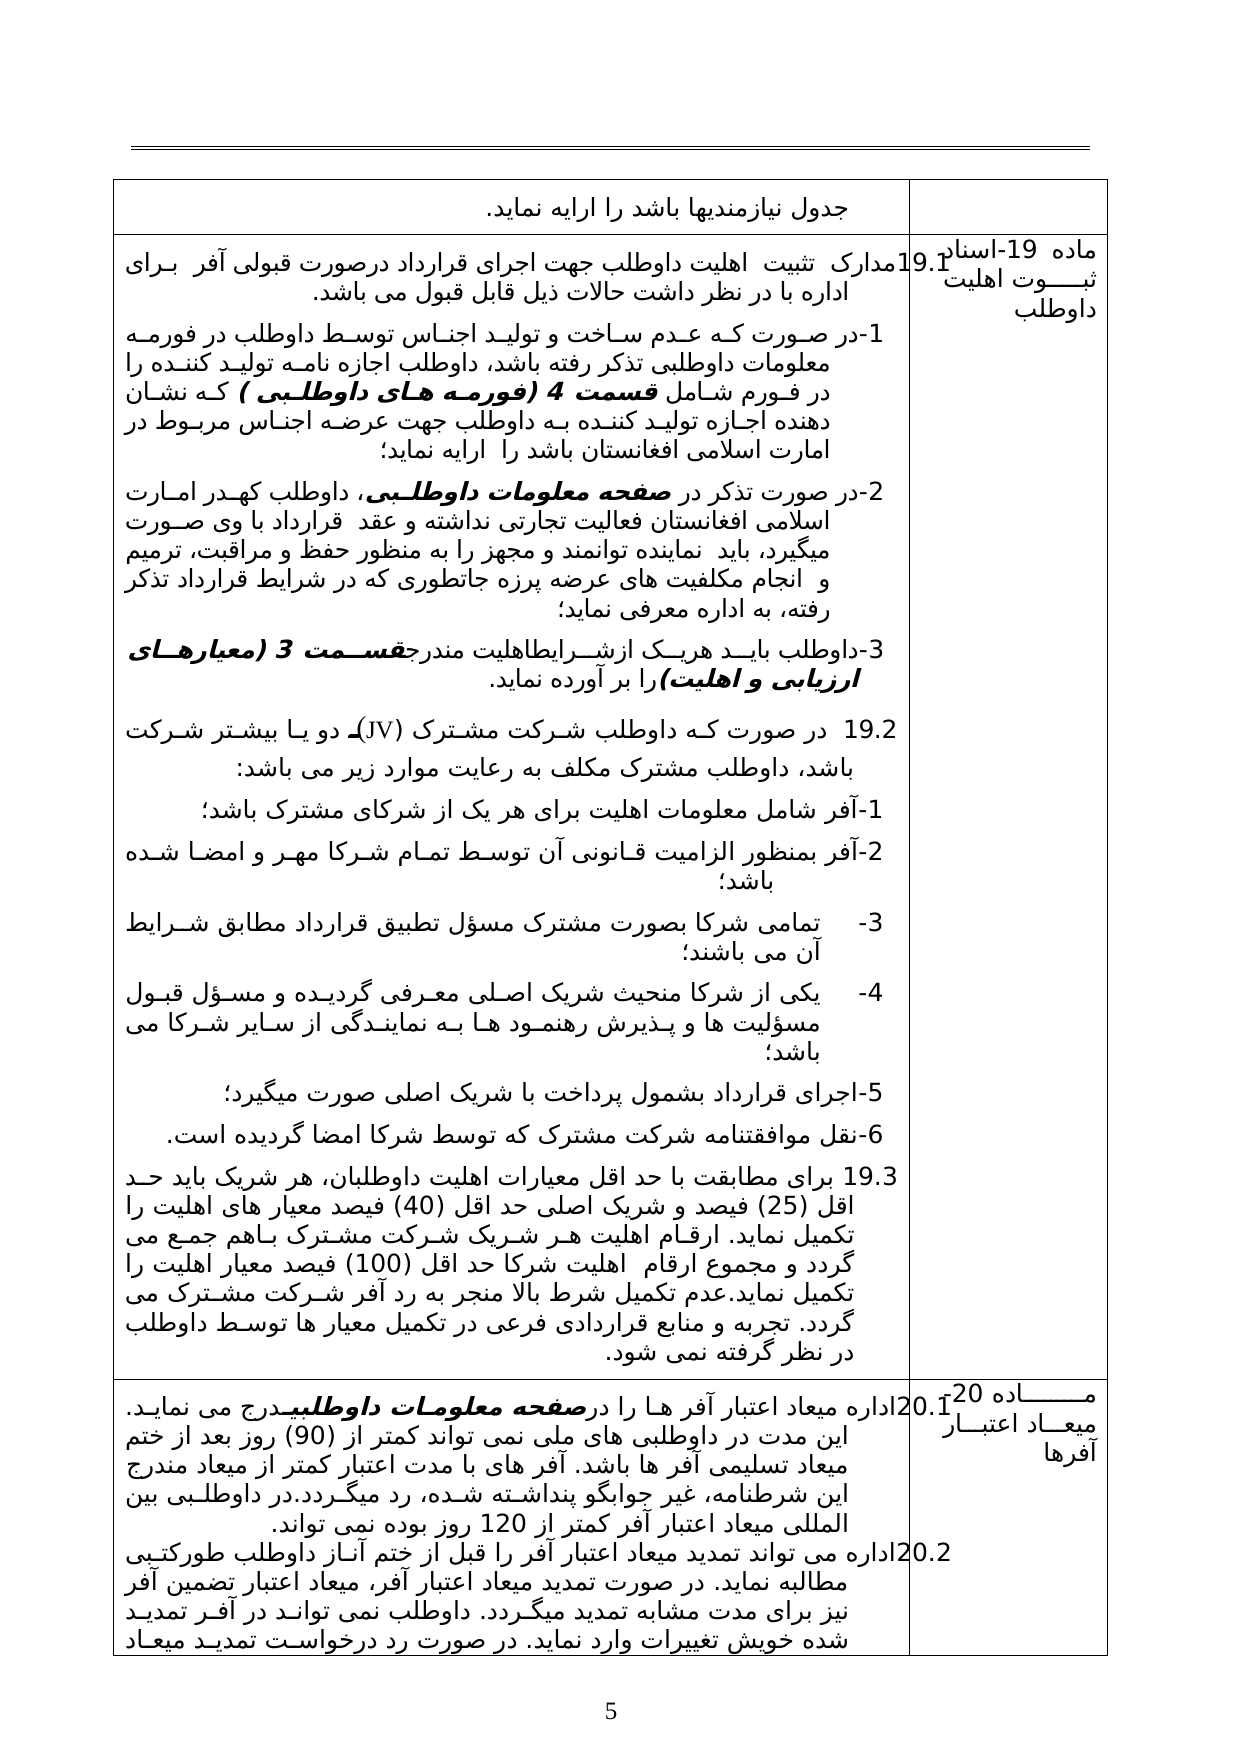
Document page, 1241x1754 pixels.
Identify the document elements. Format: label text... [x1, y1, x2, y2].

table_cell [910, 1380, 1107, 1655]
table_cell ماده 19-اسناد ثبوت اهلیت داوطلب [910, 235, 1107, 1379]
table_cell مدارک تثبیت اهلیت داوطلب جهت اجرای قرارداد درصورت قبولی آفر برای اداره با در نظر داشت حالات ذیل قابل قبول می باشد. در صورت که عدم ساخت و تولید اجناس توسط داوطلب در فورمه معلومات داوطلبی تذکر رفته باشد، داوطلب اجازه نامه تولید کننده را در فورم شامل قسمت 4 (فورمه های داوطلبی ) که نشان دهنده اجازه تولید کننده به داوطلب جهت عرضه اجناس مربوط در امارت اسلامی افغانستان باشد را ارایه نماید؛ در صورت تذکر در صفحه معلومات داوطلبی، داوطلب کهدر امارت اسلامی افغانستان فعالیت تجارتی نداشته و عقد قرارداد با وی صورت میگیرد، باید نماینده توانمند و مجهز را به منظور حفظ و مراقبت، ترمیم و انجام مکلفیت های عرضه پرزه جاتطوری که در شرایط قرارداد تذکر رفته، به اداره معرفی نماید؛ داوطلب باید هریک ازشرایطاهلیت مندرجقسمت 3 (معیارهای ارزیابی و اهلیت)را بر آورده نماید. 19.2 در صورت که داوطلب شرکت مشترک (JV) دو یا بیشتر شرکت باشد، داوطلب مشترک مکلف به رعایت موارد زیر می باشد: آفر شامل معلومات اهلیت برای هر یک از شرکای مشترک باشد؛ آفر بمنظور الزامیت قانونی آن توسط تمام شرکا مهر و امضا شده باشد؛ تمامی شرکا بصورت مشترک مسؤل تطبیق قرارداد مطابق شرایط آن می باشند؛ یکی از شرکا منحیث شریک اصلی معرفی گردیده و مسؤل قبول مسؤلیت ها و پذیرش رهنمود ها به نمایندگی از سایر شرکا می باشد؛ اجرای قرارداد بشمول پرداخت با شریک اصلی صورت میگیرد؛ نقل موافقتنامه شرکت مشترک که توسط شرکا امضا گردیده است. 19.3 برای مطابقت با حد اقل معیارات اهلیت داوطلبان، هر شریک باید حد اقل (25) فیصد و شریک اصلی حد اقل (40) فیصد معیار های اهلیت را تکمیل نماید. ارقام اهلیت هر شریک شرکت مشترک باهم جمع می گردد و مجموع ارقام اهلیت شرکا حد اقل (100) فیصد معیار اهلیت را تکمیل نماید.عدم تکمیل شرط بالا منجر به رد آفر شرکت مشترک می گردد. تجربه و منابع قراردادی فرعی در تکمیل معیار ها توسط داوطلب در نظر گرفته نمی شود. [114, 235, 909, 1379]
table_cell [114, 180, 909, 234]
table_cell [114, 1380, 909, 1655]
